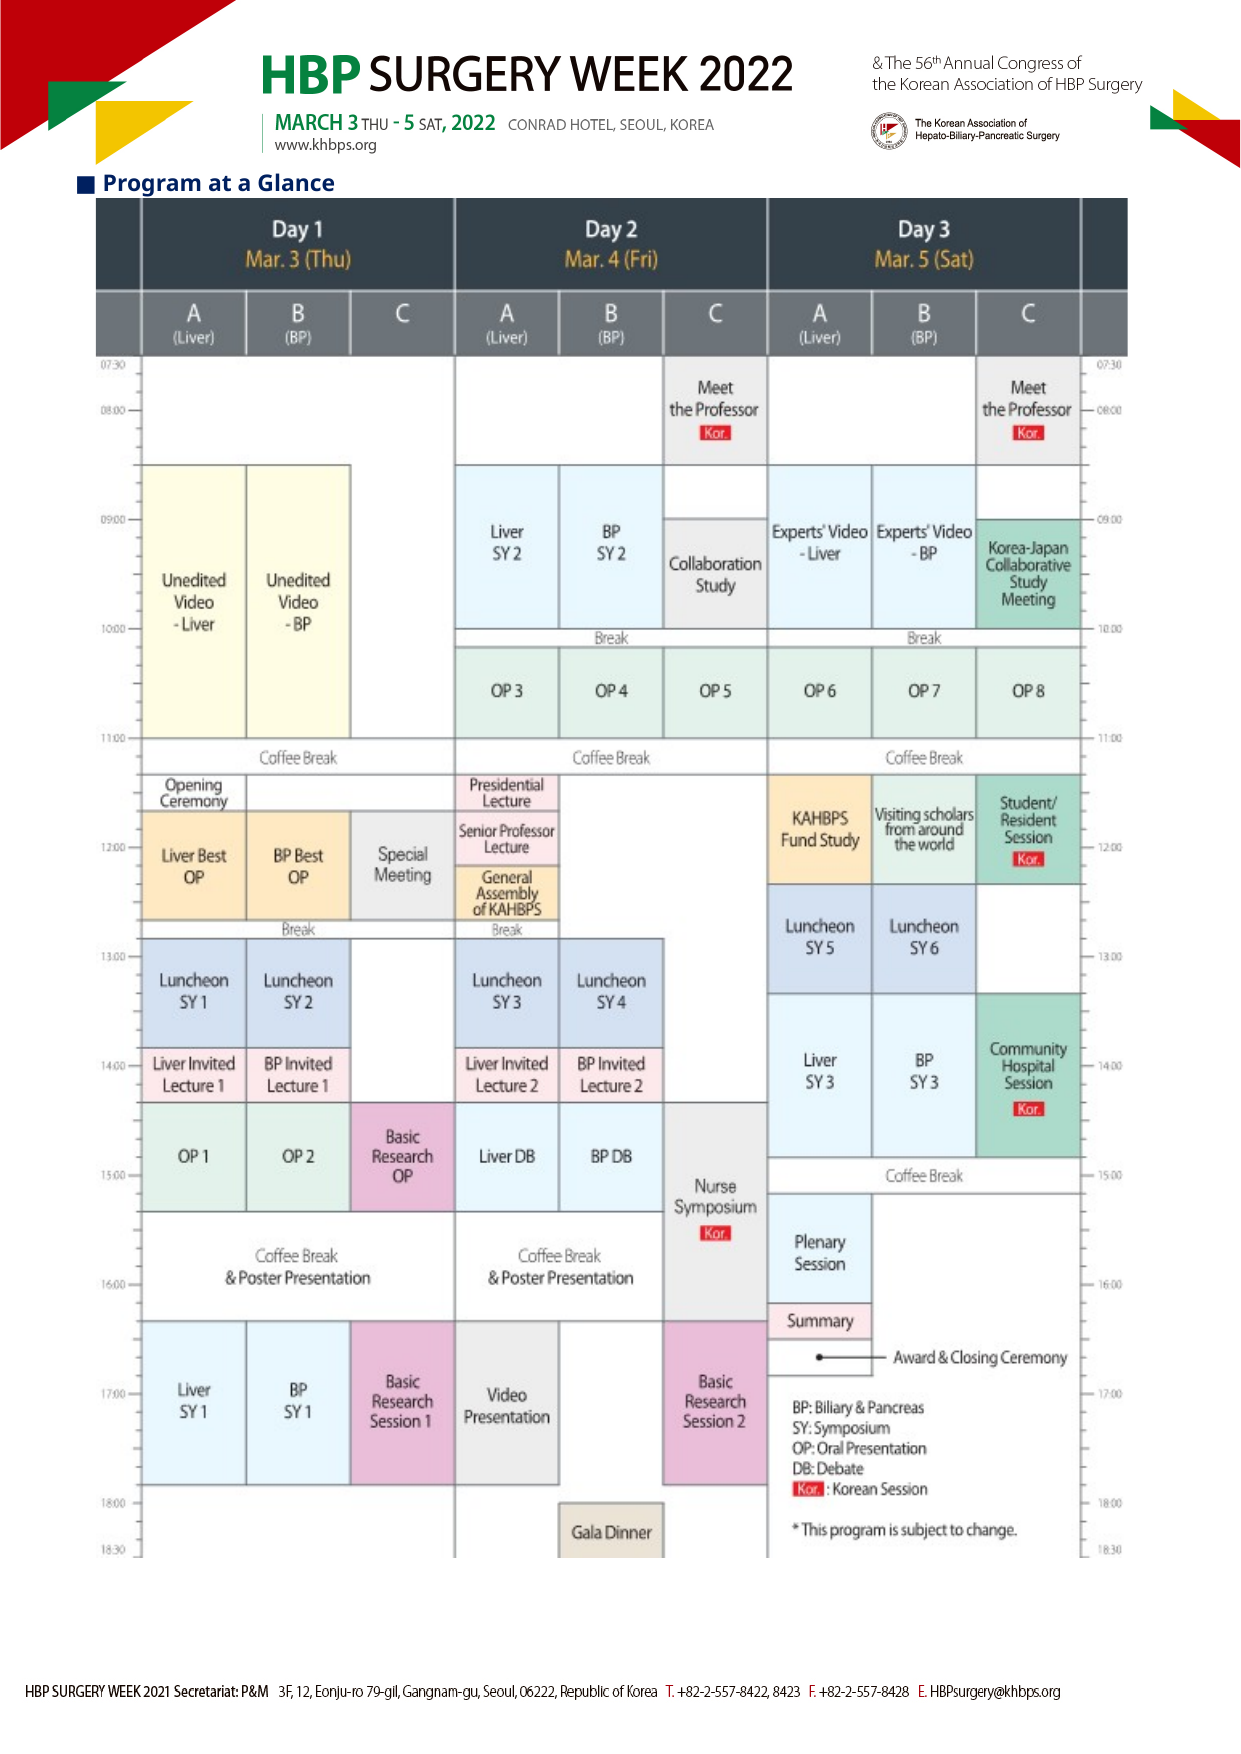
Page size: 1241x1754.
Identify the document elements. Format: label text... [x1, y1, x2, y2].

text ■ Program at a Glance [75, 167, 1165, 198]
picture [0, 1631, 1159, 1752]
picture [95, 198, 1128, 1558]
picture [0, 0, 1241, 179]
